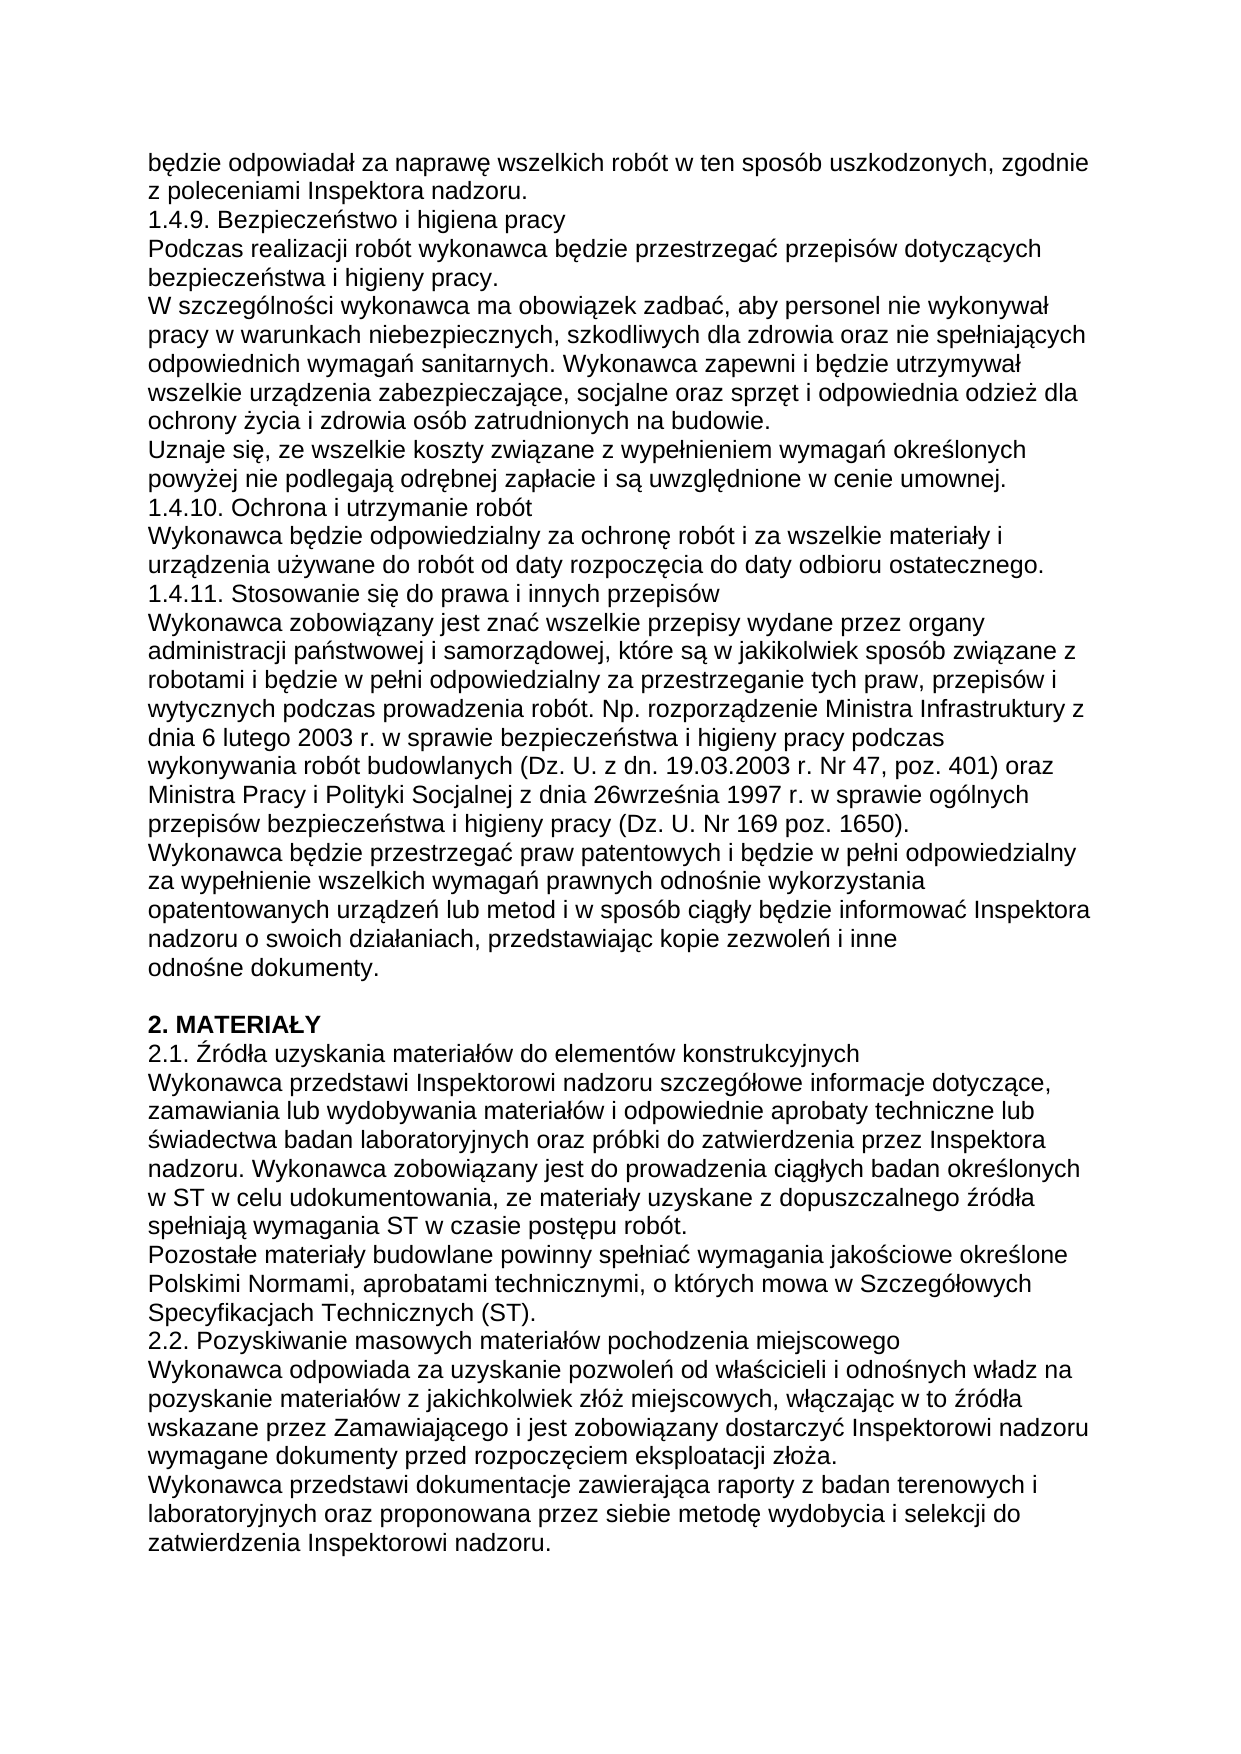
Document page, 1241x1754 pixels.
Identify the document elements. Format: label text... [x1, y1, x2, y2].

text 1.4.10. Ochrona i utrzymanie robót [148, 493, 1093, 521]
text 2. MATERIAŁY [148, 1010, 1093, 1039]
text Podczas realizacji robót wykonawca będzie przestrzegać przepisów dotyczących bezpieczeństwa i higieny pracy. [148, 234, 1093, 291]
text Wykonawca zobowiązany jest znać wszelkie przepisy wydane przez organy administracji państwowej i samorządowej, które są w jakikolwiek sposób związane z robotami i będzie w pełni odpowiedzialny za przestrzeganie tych praw, przepisów i wytycznych podczas prowadzenia robót. Np. rozporządzenie Ministra Infrastruktury z dnia 6 lutego 2003 r. w sprawie bezpieczeństwa i higieny pracy podczas wykonywania robót budowlanych (Dz. U. z dn. 19.03.2003 r. Nr 47, poz. 401) oraz Ministra Pracy i Polityki Socjalnej z dnia 26września 1997 r. w sprawie ogólnych przepisów bezpieczeństwa i higieny pracy (Dz. U. Nr 169 poz. 1650). [148, 608, 1093, 838]
text Wykonawca przedstawi Inspektorowi nadzoru szczegółowe informacje dotyczące, zamawiania lub wydobywania materiałów i odpowiednie aprobaty techniczne lub świadectwa badan laboratoryjnych oraz próbki do zatwierdzenia przez Inspektora nadzoru. Wykonawca zobowiązany jest do prowadzenia ciągłych badan określonych w ST w celu udokumentowania, ze materiały uzyskane z dopuszczalnego źródła spełniają wymagania ST w czasie postępu robót. [148, 1068, 1093, 1240]
text Uznaje się, ze wszelkie koszty związane z wypełnieniem wymagań określonych powyżej nie podlegają odrębnej zapłacie i są uwzględnione w cenie umownej. [148, 435, 1093, 493]
text Pozostałe materiały budowlane powinny spełniać wymagania jakościowe określone Polskimi Normami, aprobatami technicznymi, o których mowa w Szczegółowych Specyfikacjach Technicznych (ST). [148, 1240, 1093, 1326]
text 1.4.9. Bezpieczeństwo i higiena pracy [148, 205, 1093, 234]
text Wykonawca będzie odpowiedzialny za ochronę robót i za wszelkie materiały i urządzenia używane do robót od daty rozpoczęcia do daty odbioru ostatecznego. [148, 521, 1093, 579]
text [148, 148, 1093, 205]
text odnośne dokumenty. [148, 953, 1093, 981]
text 1.4.11. Stosowanie się do prawa i innych przepisów [148, 579, 1093, 608]
text 2.2. Pozyskiwanie masowych materiałów pochodzenia miejscowego [148, 1326, 1093, 1355]
text W szczególności wykonawca ma obowiązek zadbać, aby personel nie wykonywał pracy w warunkach niebezpiecznych, szkodliwych dla zdrowia oraz nie spełniających odpowiednich wymagań sanitarnych. Wykonawca zapewni i będzie utrzymywał wszelkie urządzenia zabezpieczające, socjalne oraz sprzęt i odpowiednia odzież dla ochrony życia i zdrowia osób zatrudnionych na budowie. [148, 291, 1093, 435]
text Wykonawca przedstawi dokumentacje zawierająca raporty z badan terenowych i laboratoryjnych oraz proponowana przez siebie metodę wydobycia i selekcji do zatwierdzenia Inspektorowi nadzoru. [148, 1470, 1093, 1556]
text Wykonawca odpowiada za uzyskanie pozwoleń od właścicieli i odnośnych władz na pozyskanie materiałów z jakichkolwiek złóż miejscowych, włączając w to źródła wskazane przez Zamawiającego i jest zobowiązany dostarczyć Inspektorowi nadzoru wymagane dokumenty przed rozpoczęciem eksploatacji złoża. [148, 1355, 1093, 1470]
text 2.1. Źródła uzyskania materiałów do elementów konstrukcyjnych [148, 1039, 1093, 1068]
text Wykonawca będzie przestrzegać praw patentowych i będzie w pełni odpowiedzialny za wypełnienie wszelkich wymagań prawnych odnośnie wykorzystania opatentowanych urządzeń lub metod i w sposób ciągły będzie informować Inspektora nadzoru o swoich działaniach, przedstawiając kopie zezwoleń i inne [148, 838, 1093, 953]
